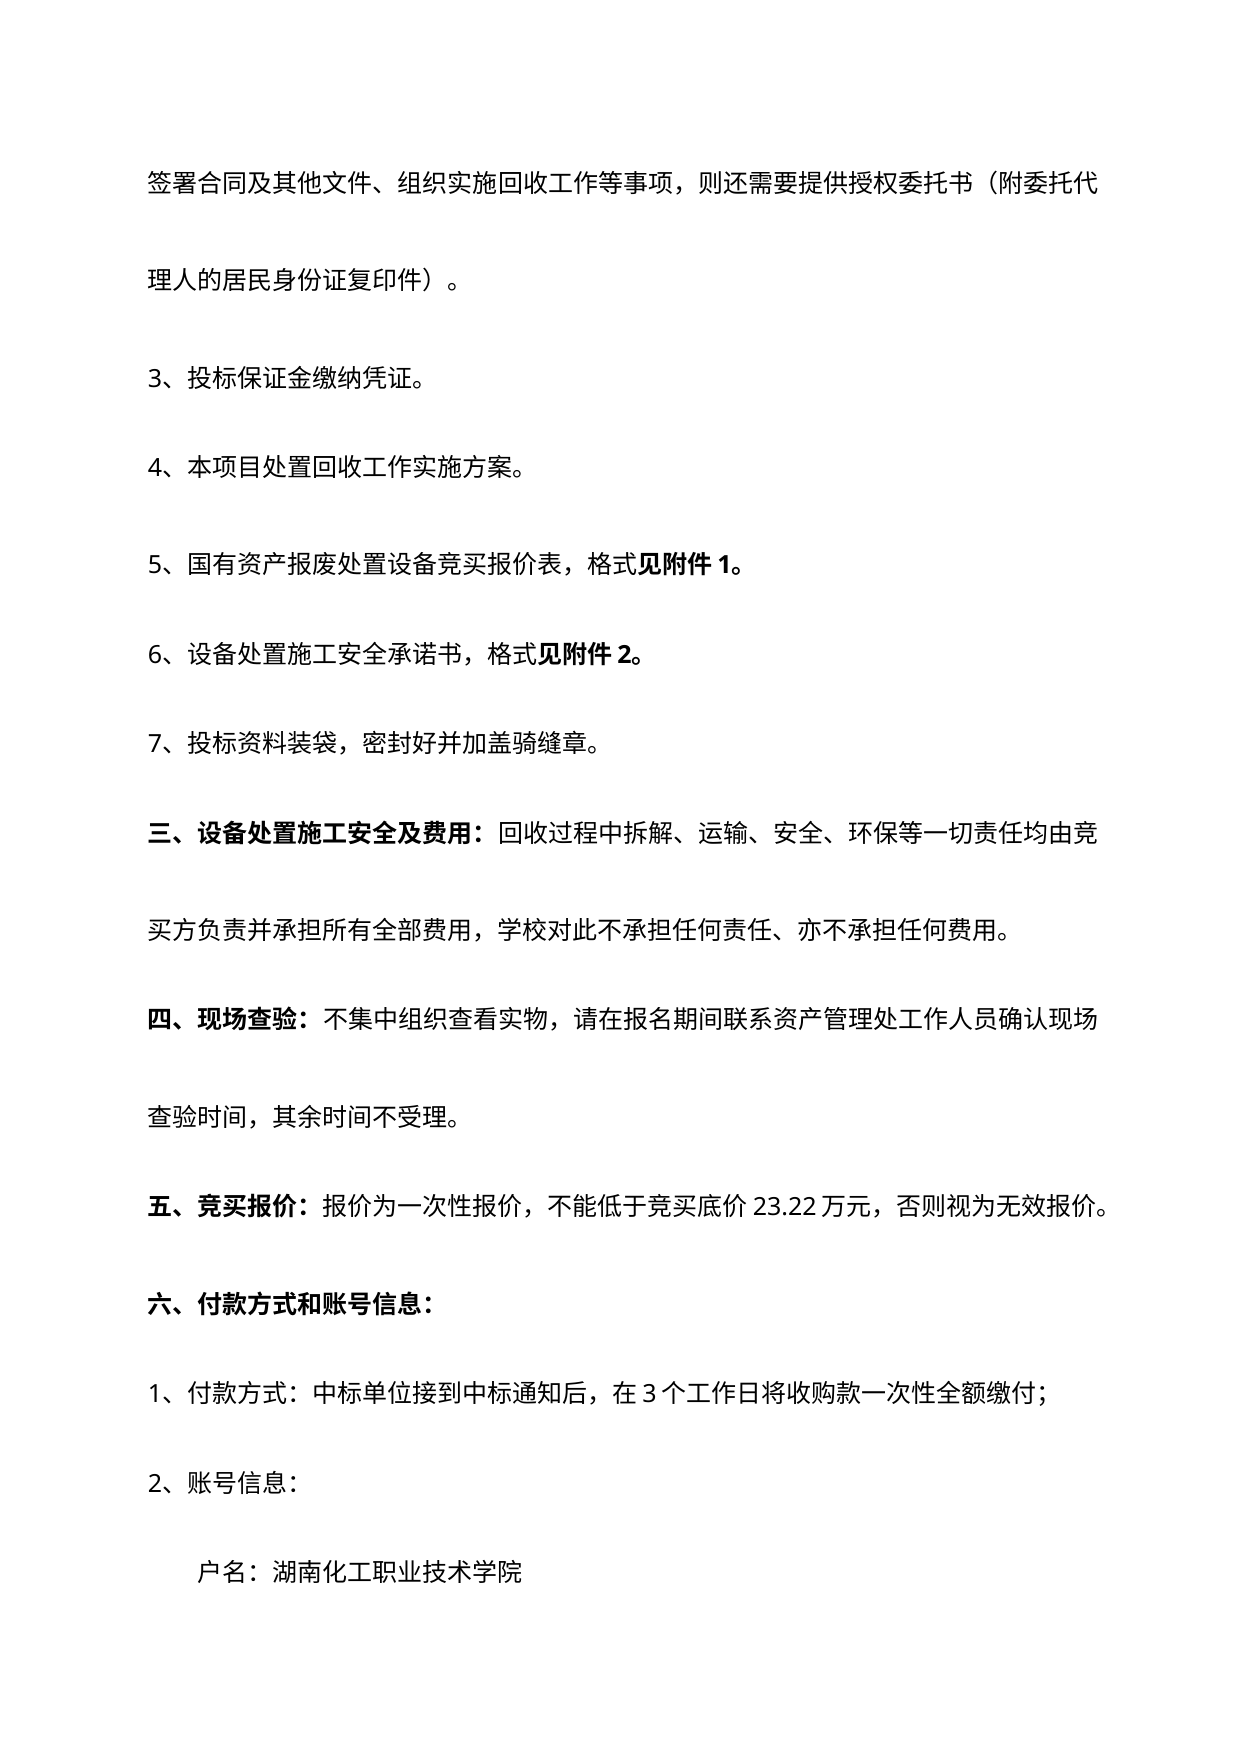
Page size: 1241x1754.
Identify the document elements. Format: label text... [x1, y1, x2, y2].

text 户名：湖南化工职业技术学院 [148, 1538, 1098, 1603]
text 4、本项目处置回收工作实施方案。 5、国有资产报废处置设备竞买报价表，格式见附件1。 [148, 433, 1098, 596]
text 6、设备处置施工安全承诺书，格式见附件2。 [148, 620, 1098, 685]
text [148, 149, 1098, 409]
text 7、投标资料装袋，密封好并加盖骑缝章。 [148, 709, 1098, 774]
text 三、设备处置施工安全及费用：回收过程中拆解、运输、安全、环保等一切责任均由竞买方负责并承担所有全部费用，学校对此不承担任何责任、亦不承担任何费用。 [148, 799, 1098, 961]
text 五、竞买报价：报价为一次性报价，不能低于竞买底价23.22万元，否则视为无效报价。 六、付款方式和账号信息： [148, 1172, 1098, 1335]
text 2、账号信息： [148, 1449, 1098, 1514]
text 四、现场查验：不集中组织查看实物，请在报名期间联系资产管理处工作人员确认现场查验时间，其余时间不受理。 [148, 986, 1098, 1148]
text 1、付款方式：中标单位接到中标通知后，在3个工作日将收购款一次性全额缴付； [148, 1359, 1098, 1424]
